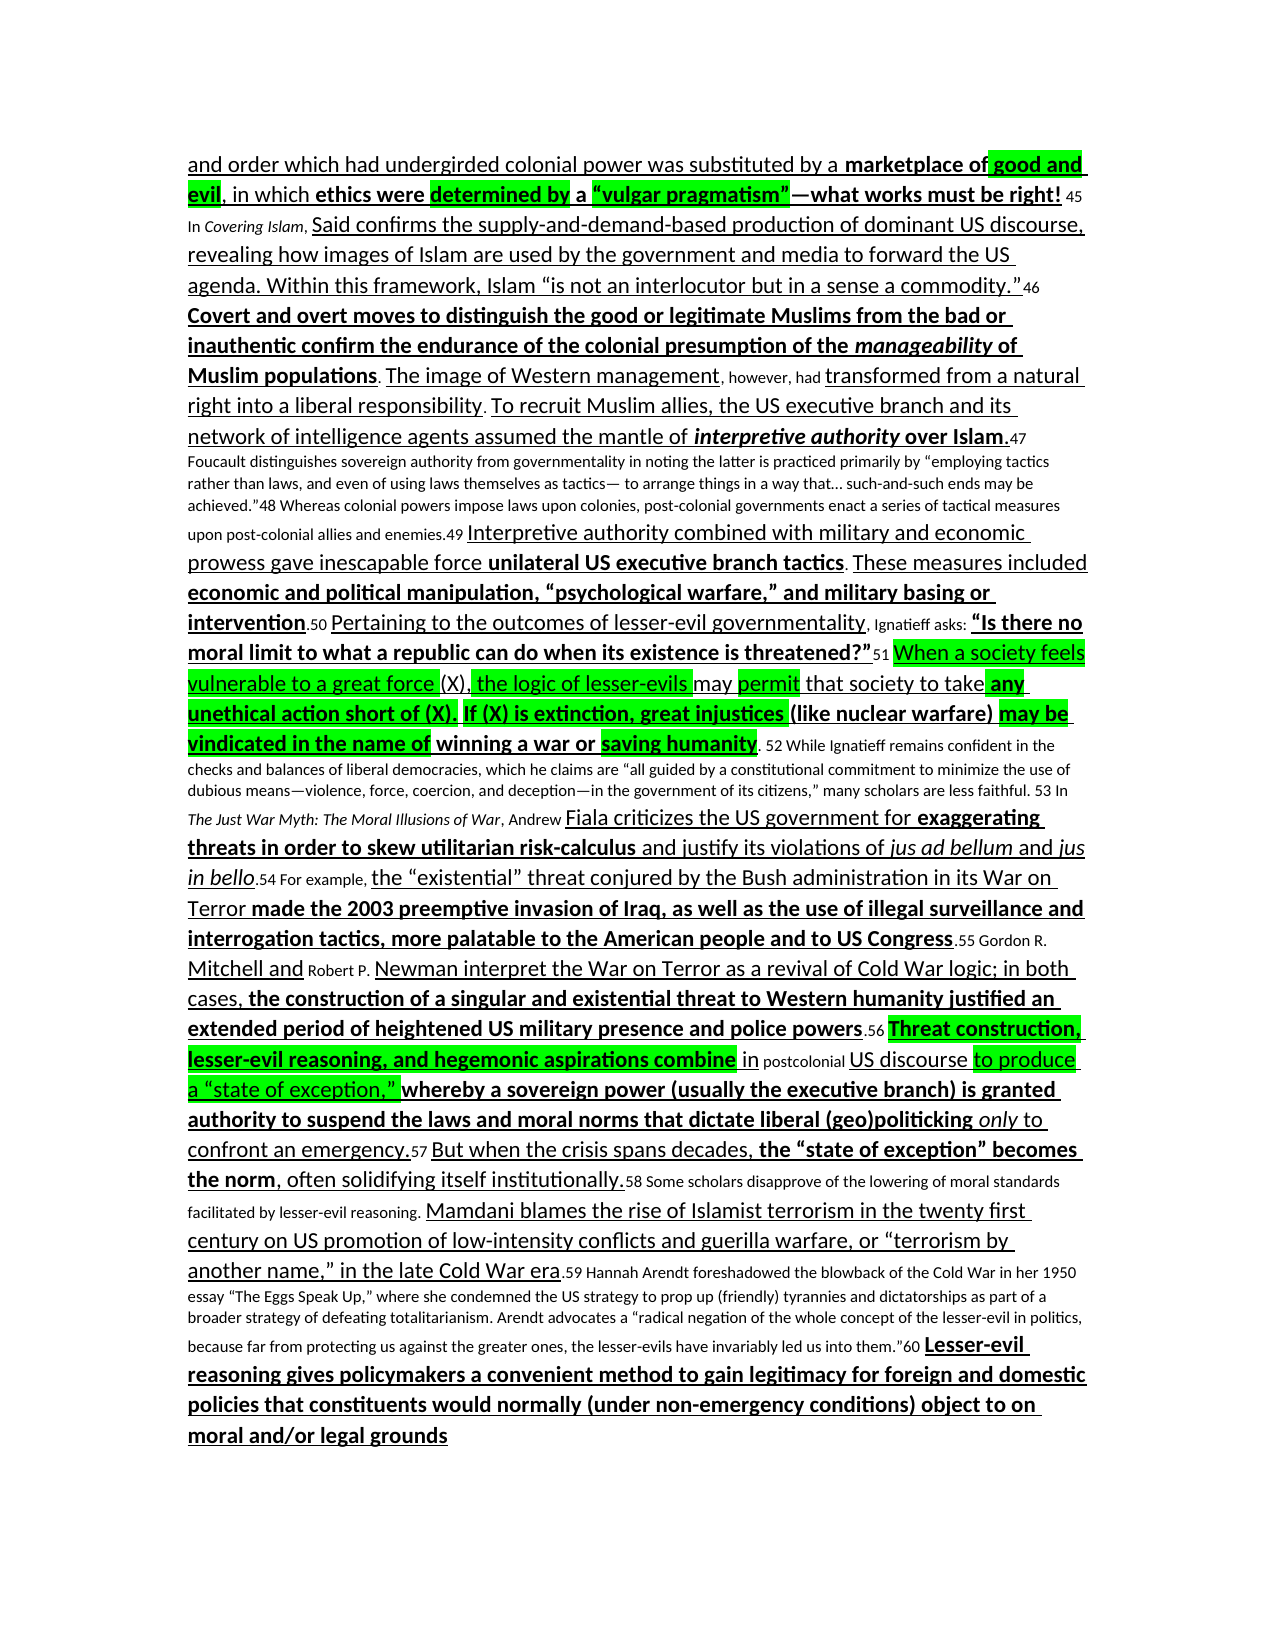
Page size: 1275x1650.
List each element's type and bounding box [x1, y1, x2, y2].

text [187, 175, 1087, 1384]
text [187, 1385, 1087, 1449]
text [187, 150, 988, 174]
